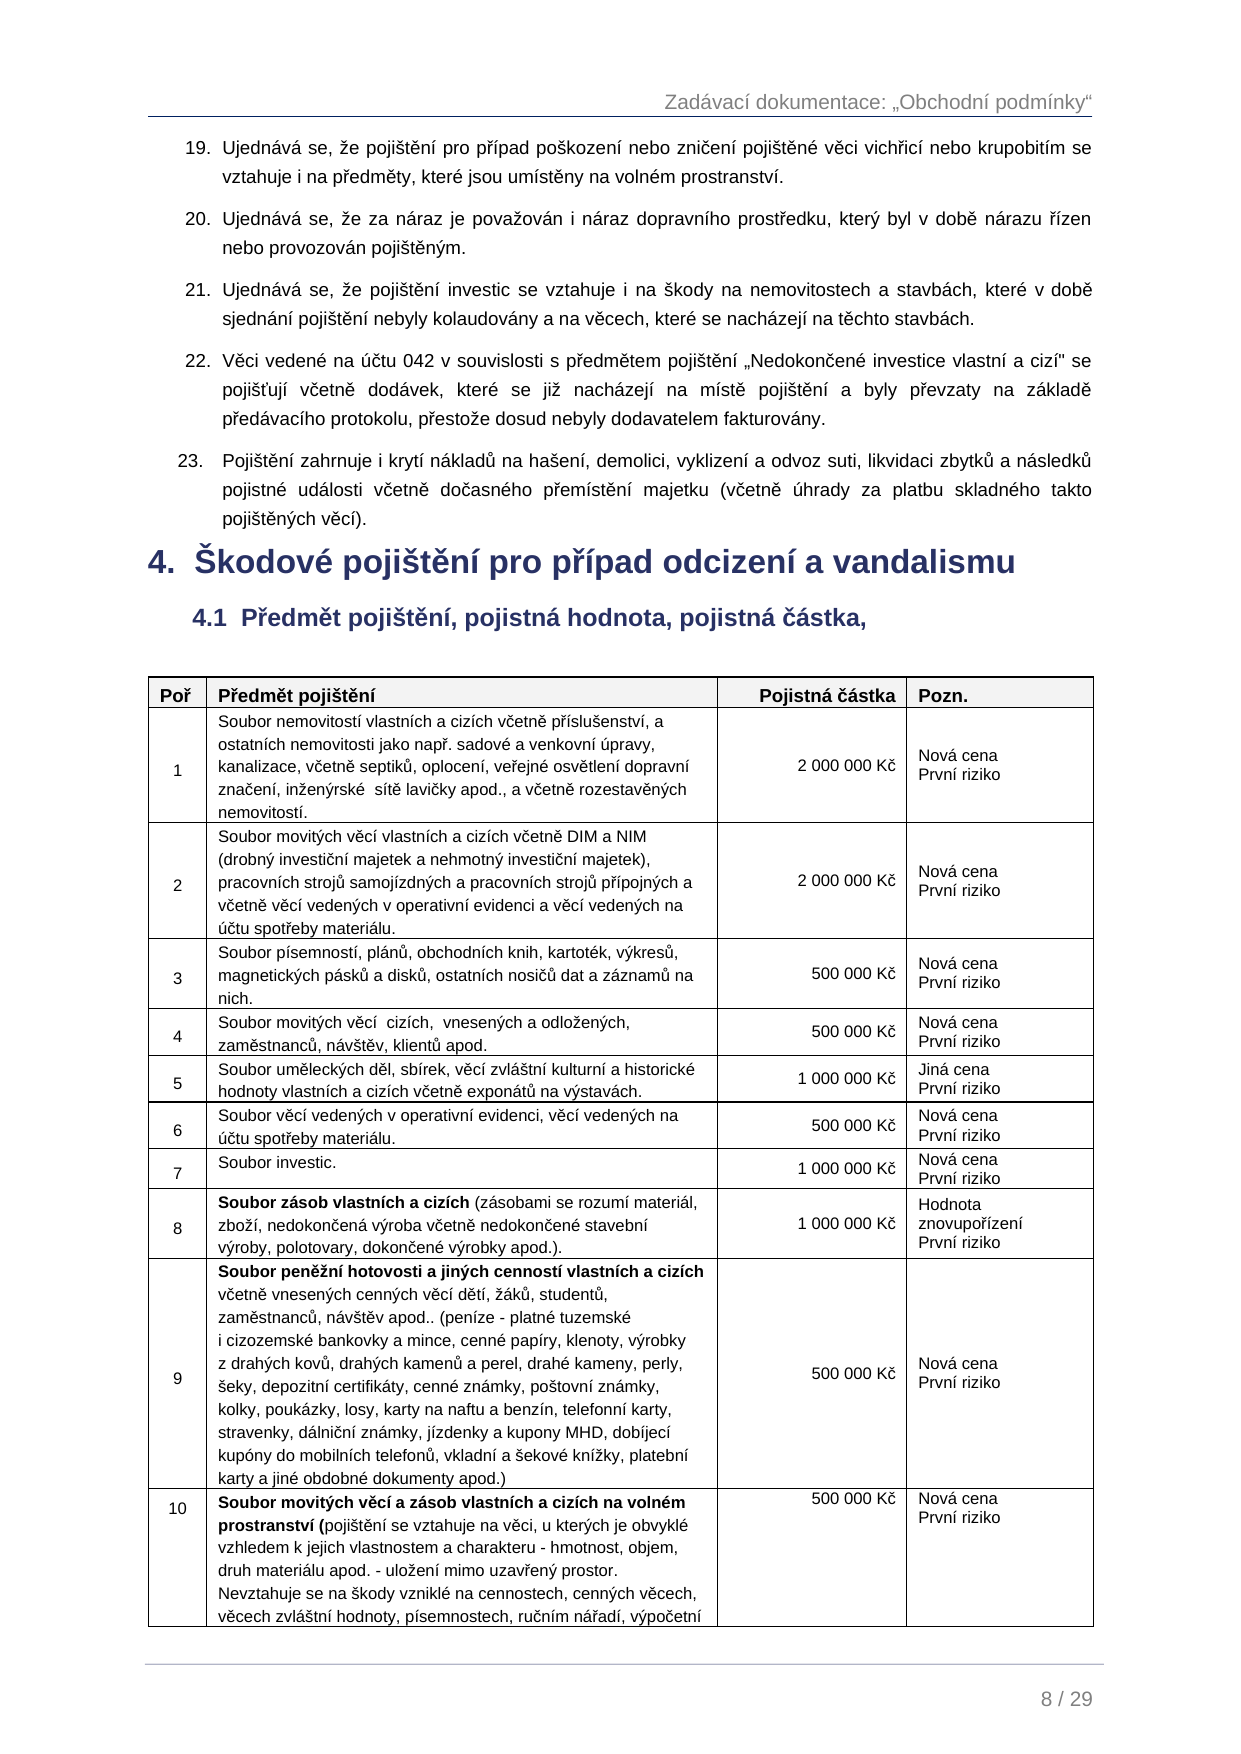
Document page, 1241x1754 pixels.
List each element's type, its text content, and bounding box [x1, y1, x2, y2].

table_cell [207, 1489, 717, 1626]
table_cell 500 000 Kč [718, 939, 906, 1008]
table_cell Jiná cena První riziko [907, 1056, 1093, 1101]
table_cell Nová cena První riziko [907, 1259, 1093, 1488]
subtitle Škodové pojištění pro případ odcizení a vandalismu [148, 542, 1092, 580]
table_cell 500 000 Kč [718, 1259, 906, 1488]
table_cell Soubor movitých věcí cizích, vnesených a odložených, zaměstnanců, návštěv, klientů apod. [207, 1009, 717, 1054]
table_cell 500 000 Kč [718, 1103, 906, 1148]
table_cell 4 [149, 1009, 206, 1054]
table_cell 1 000 000 Kč [718, 1149, 906, 1188]
table_cell Soubor uměleckých děl, sbírek, věcí zvláštní kulturní a historické hodnoty vlastních a cizích včetně exponátů na výstavách. [207, 1056, 717, 1101]
list Věci vedené na účtu 042 v souvislosti s předmětem pojištění „Nedokončené investice vlastní a cizí" se pojišťují včetně dodávek, které se již nacházejí na místě pojištění a byly převzaty na základě předávacího protokolu, přestože dosud nebyly dodavatelem fakturovány. [185, 342, 1092, 429]
table_cell Nová cena První riziko [907, 823, 1093, 938]
table_cell Soubor movitých věcí vlastních a cizích včetně DIM a NIM (drobný investiční majetek a nehmotný investiční majetek), pracovních strojů samojízdných a pracovních strojů přípojných a včetně věcí vedených v operativní evidenci a věcí vedených na účtu spotřeby materiálu. [207, 823, 717, 938]
table_cell 2 000 000 Kč [718, 708, 906, 822]
table_cell 9 [149, 1259, 206, 1488]
table_cell Soubor peněžní hotovosti a jiných cenností vlastních a cizích včetně vnesených cenných věcí dětí, žáků, studentů, zaměstnanců, návštěv apod.. (peníze - platné tuzemské i cizozemské bankovky a mince, cenné papíry, klenoty, výrobky z drahých kovů, drahých kamenů a perel, drahé kameny, perly, šeky, depozitní certifikáty, cenné známky, poštovní známky, kolky, poukázky, losy, karty na naftu a benzín, telefonní karty, stravenky, dálniční známky, jízdenky a kupony MHD, dobíjecí kupóny do mobilních telefonů, vkladní a šekové knížky, platební karty a jiné obdobné dokumenty apod.) [207, 1259, 717, 1488]
table_header Pojistná částka [718, 678, 906, 707]
subtitle Předmět pojištění, pojistná hodnota, pojistná částka, [192, 603, 1092, 632]
table_cell Nová cena První riziko [907, 708, 1093, 822]
table_cell Soubor nemovitostí vlastních a cizích včetně příslušenství, a ostatních nemovitosti jako např. sadové a venkovní úpravy, kanalizace, včetně septiků, oplocení, veřejné osvětlení dopravní značení, inženýrské sítě lavičky apod., a včetně rozestavěných nemovitostí. [207, 708, 717, 822]
table_cell Soubor písemností, plánů, obchodních knih, kartoték, výkresů, magnetických pásků a disků, ostatních nosičů dat a záznamů na nich. [207, 939, 717, 1008]
table_cell 10 [149, 1489, 206, 1626]
table_cell 1 000 000 Kč [718, 1189, 906, 1257]
table_cell Soubor zásob vlastních a cizích (zásobami se rozumí materiál, zboží, nedokončená výroba včetně nedokončené stavební výroby, polotovary, dokončené výrobky apod.). [207, 1189, 717, 1257]
table_cell 500 000 Kč [718, 1489, 906, 1626]
list Ujednává se, že pojištění pro případ poškození nebo zničení pojištěné věci vichřicí nebo krupobitím se vztahuje i na předměty, které jsou umístěny na volném prostranství. [185, 129, 1092, 188]
table_cell 3 [149, 939, 206, 1008]
table_header Poř [149, 678, 206, 707]
table_cell 1 000 000 Kč [718, 1056, 906, 1101]
table_header Předmět pojištění [207, 678, 717, 707]
table_cell 2 [149, 823, 206, 938]
table_cell 1 [149, 708, 206, 822]
table_cell Hodnota znovupořízení První riziko [907, 1189, 1093, 1257]
table_cell Nová cena První riziko [907, 1149, 1093, 1188]
table_cell 5 [149, 1056, 206, 1101]
table_cell Nová cena První riziko [907, 939, 1093, 1008]
table_cell 500 000 Kč [718, 1009, 906, 1054]
table_cell Nová cena První riziko [907, 1103, 1093, 1148]
table_cell Nová cena První riziko [907, 1009, 1093, 1054]
table_cell Nová cena První riziko [907, 1489, 1093, 1626]
table_cell 6 [149, 1103, 206, 1148]
table_cell 8 [149, 1189, 206, 1257]
table_cell 7 [149, 1149, 206, 1188]
list Ujednává se, že pojištění investic se vztahuje i na škody na nemovitostech a stavbách, které v době sjednání pojištění nebyly kolaudovány a na věcech, které se nacházejí na těchto stavbách. [185, 271, 1092, 329]
table_header Pozn. [907, 678, 1093, 707]
table_cell Soubor investic. [207, 1149, 717, 1188]
table_cell 2 000 000 Kč [718, 823, 906, 938]
list Ujednává se, že za náraz je považován i náraz dopravního prostředku, který byl v době nárazu řízen nebo provozován pojištěným. [185, 200, 1092, 258]
table_cell Soubor věcí vedených v operativní evidenci, věcí vedených na účtu spotřeby materiálu. [207, 1103, 717, 1148]
list Pojištění zahrnuje i krytí nákladů na hašení, demolici, vyklizení a odvoz suti, likvidaci zbytků a následků pojistné události včetně dočasného přemístění majetku (včetně úhrady za platbu skladného takto pojištěných věcí). [177, 442, 1092, 529]
